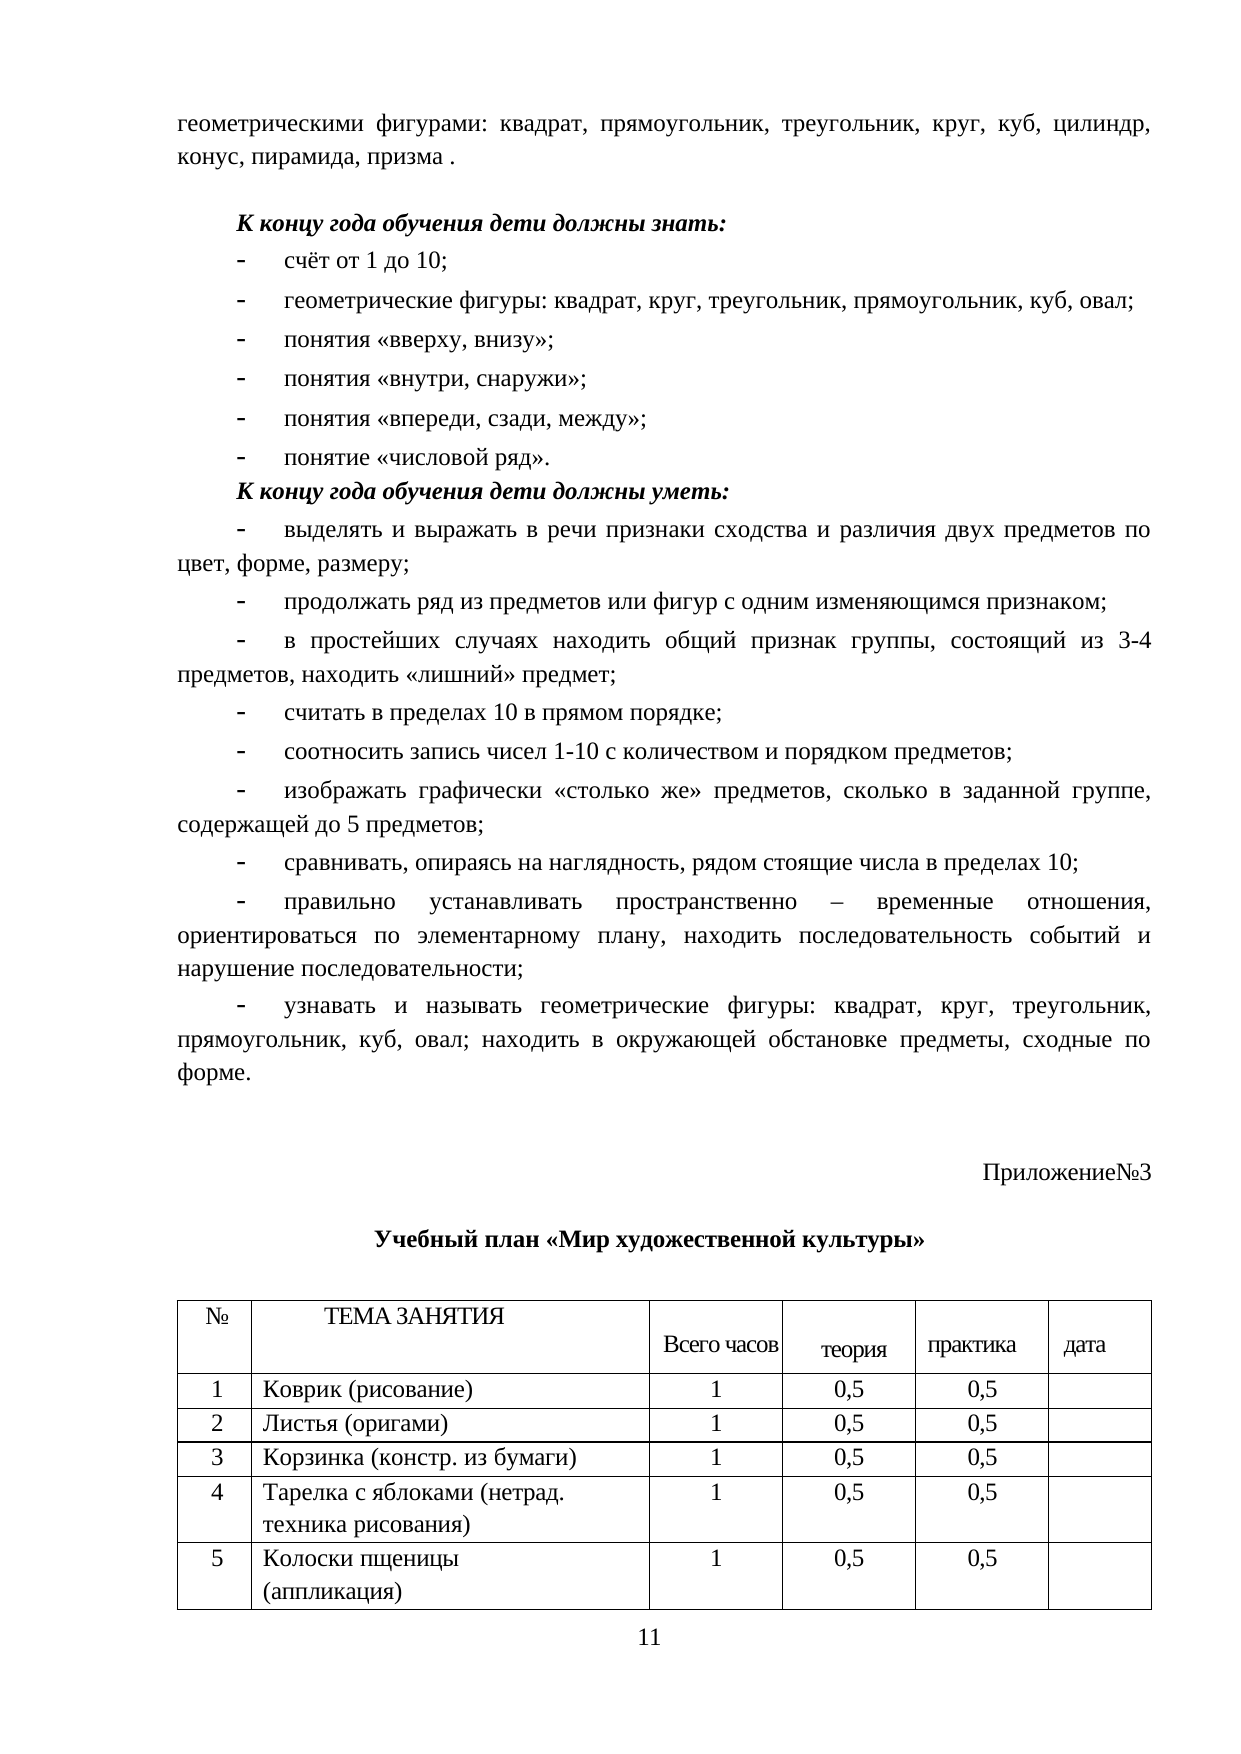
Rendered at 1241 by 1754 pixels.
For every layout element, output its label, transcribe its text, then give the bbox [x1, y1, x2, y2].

table_cell 1 [650, 1477, 782, 1542]
list понятия «впереди, сзади, между»; [177, 399, 1152, 432]
table_cell 0,5 [916, 1477, 1048, 1542]
text Учебный план «Мир художественной культуры» [88, 1224, 1211, 1253]
table_cell 1 [178, 1374, 251, 1407]
list понятия «вверху, внизу»; [177, 320, 1152, 354]
table_cell 0,5 [783, 1477, 915, 1542]
table_header теория [783, 1301, 915, 1373]
table_cell 1 [650, 1374, 782, 1407]
table_header Всего часов [650, 1301, 782, 1373]
table_cell 0,5 [783, 1443, 915, 1476]
table_cell [1049, 1477, 1151, 1542]
table_cell Тарелка с яблоками (нетрад. техника рисования) [252, 1477, 649, 1542]
table_cell 5 [178, 1543, 251, 1609]
list понятия «внутри, снаружи»; [177, 359, 1152, 393]
subtitle К концу года обучения дети должны уметь: [148, 476, 1211, 505]
table_cell 2 [178, 1409, 251, 1441]
table_cell 1 [650, 1409, 782, 1441]
table_cell 0,5 [916, 1409, 1048, 1441]
table_cell 1 [650, 1443, 782, 1476]
list изображать графически «столько же» предметов, сколько в заданной группе, содержащей до 5 предметов; [177, 771, 1152, 838]
table_cell Колоски пщеницы (аппликация) [252, 1543, 649, 1609]
table_cell 0,5 [916, 1374, 1048, 1407]
subtitle К концу года обучения дети должны знать: [148, 208, 1211, 237]
list в простейших случаях находить общий признак группы, состоящий из 3-4 предметов, находить «лишний» предмет; [177, 621, 1152, 688]
table_cell [1049, 1374, 1151, 1407]
table_header № [178, 1301, 251, 1373]
table_header ТЕМА ЗАНЯТИЯ [252, 1301, 649, 1373]
list правильно устанавливать пространственно – временные отношения, ориентироваться по элементарному плану, находить последовательность событий и нарушение последовательности; [177, 882, 1152, 982]
table_header дата [1049, 1301, 1151, 1373]
table_cell Коврик (рисование) [252, 1374, 649, 1407]
table_header практика [916, 1301, 1048, 1373]
list сравнивать, опираясь на наглядность, рядом стоящие числа в пределах 10; [177, 843, 1152, 876]
table_cell 0,5 [916, 1543, 1048, 1609]
list счёт от 1 до 10; [177, 242, 1152, 275]
list геометрические фигуры: квадрат, круг, треугольник, прямоугольник, куб, овал; [177, 281, 1152, 314]
table_cell 0,5 [783, 1374, 915, 1407]
table_cell [1049, 1443, 1151, 1476]
table_cell 1 [650, 1543, 782, 1609]
table_cell [1049, 1543, 1151, 1609]
table_cell Листья (оригами) [252, 1409, 649, 1441]
table_cell 0,5 [916, 1443, 1048, 1476]
list продолжать ряд из предметов или фигур с одним изменяющимся признаком; [177, 582, 1152, 615]
table_cell 0,5 [783, 1409, 915, 1441]
table_cell 0,5 [783, 1543, 915, 1609]
list соотносить запись чисел 1-10 с количеством и порядком предметов; [177, 732, 1152, 765]
list выделять и выражать в речи признаки сходства и различия двух предметов по цвет, форме, размеру; [177, 510, 1152, 577]
table_cell [1049, 1409, 1151, 1441]
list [177, 108, 1152, 170]
list считать в пределах 10 в прямом порядке; [177, 693, 1152, 726]
table_cell 3 [178, 1443, 251, 1476]
text Приложение№3 [59, 1157, 1152, 1186]
table_cell Корзинка (констр. из бумаги) [252, 1443, 649, 1476]
list понятие «числовой ряд». [177, 438, 1152, 471]
list узнавать и называть геометрические фигуры: квадрат, круг, треугольник, прямоугольник, куб, овал; находить в окружающей обстановке предметы, сходные по форме. [177, 987, 1152, 1086]
table_cell 4 [178, 1477, 251, 1542]
